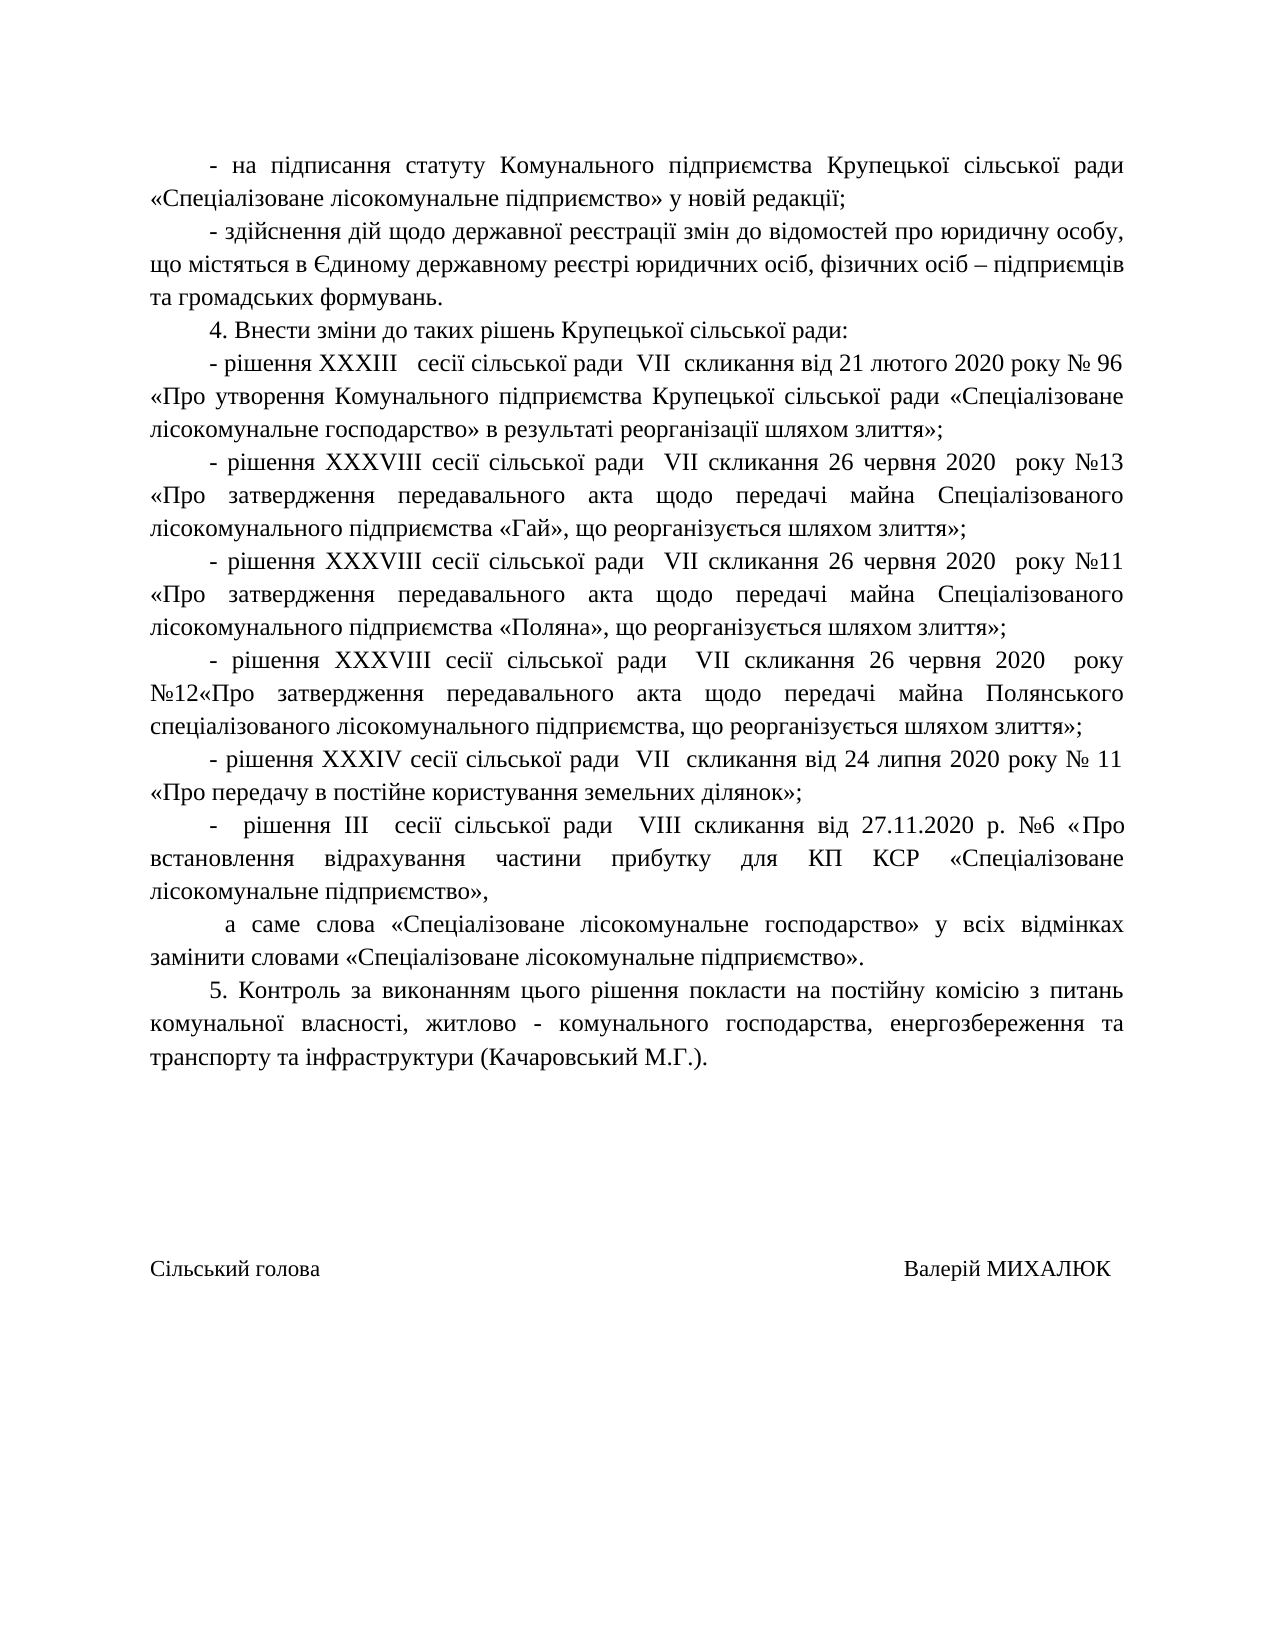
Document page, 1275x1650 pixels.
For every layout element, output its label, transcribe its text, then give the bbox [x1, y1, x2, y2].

text - здійснення дій щодо державної реєстрації змін до відомостей про юридичну особу, що містяться в Єдиному державному реєстрі юридичних осіб, фізичних осіб – підприємців та громадських формувань. [150, 216, 1125, 311]
text - рішення ХХХVІІІ сесії сільської ради VІІ скликання 26 червня 2020 року №12«Про затвердження передавального акта щодо передачі майна Полянського спеціалізованого лісокомунального підприємства, що реорганізується шляхом злиття»; [150, 645, 1124, 740]
text Сільський голова Валерій МИХАЛЮК [150, 1255, 1125, 1281]
text - рішення ХХХІV сесії сільської ради VІІ скликання від 24 липня 2020 року № 11 «Про передачу в постійне користування земельних ділянок»; [150, 744, 1124, 806]
text - рішення ХХХVІІІ сесії сільської ради VІІ скликання 26 червня 2020 року №13 «Про затвердження передавального акта щодо передачі майна Спеціалізованого лісокомунального підприємства «Гай», що реорганізується шляхом злиття»; [150, 447, 1124, 542]
text 4. Внести зміни до таких рішень Крупецької сільської ради: [150, 315, 1125, 344]
text - рішення ІІІ сесії сільської ради VІІІ скликання від 27.11.2020 р. №6 «Про встановлення відрахування частини прибутку для КП КСР «Спеціалізоване лісокомунальне підприємство», [150, 810, 1125, 905]
text - рішення ХХХІІІ сесії сільської ради VІІ скликання від 21 лютого 2020 року № 96 «Про утворення Комунального підприємства Крупецької сільської ради «Спеціалізоване лісокомунальне господарство» в результаті реорганізації шляхом злиття»; [150, 348, 1124, 443]
text 5. Контроль за виконанням цього рішення покласти на постійну комісію з питань комунальної власності, житлово - комунального господарства, енергозбереження та транспорту та інфраструктури (Качаровський М.Г.). [150, 976, 1125, 1070]
text а саме слова «Спеціалізоване лісокомунальне господарство» у всіх відмінках замінити словами «Спеціалізоване лісокомунальне підприємство». [150, 909, 1125, 971]
text - на підписання статуту Комунального підприємства Крупецької сільської ради «Спеціалізоване лісокомунальне підприємство» у новій редакції; [150, 150, 1125, 212]
text - рішення ХХХVІІІ сесії сільської ради VІІ скликання 26 червня 2020 року №11 «Про затвердження передавального акта щодо передачі майна Спеціалізованого лісокомунального підприємства «Поляна», що реорганізується шляхом злиття»; [150, 546, 1124, 641]
